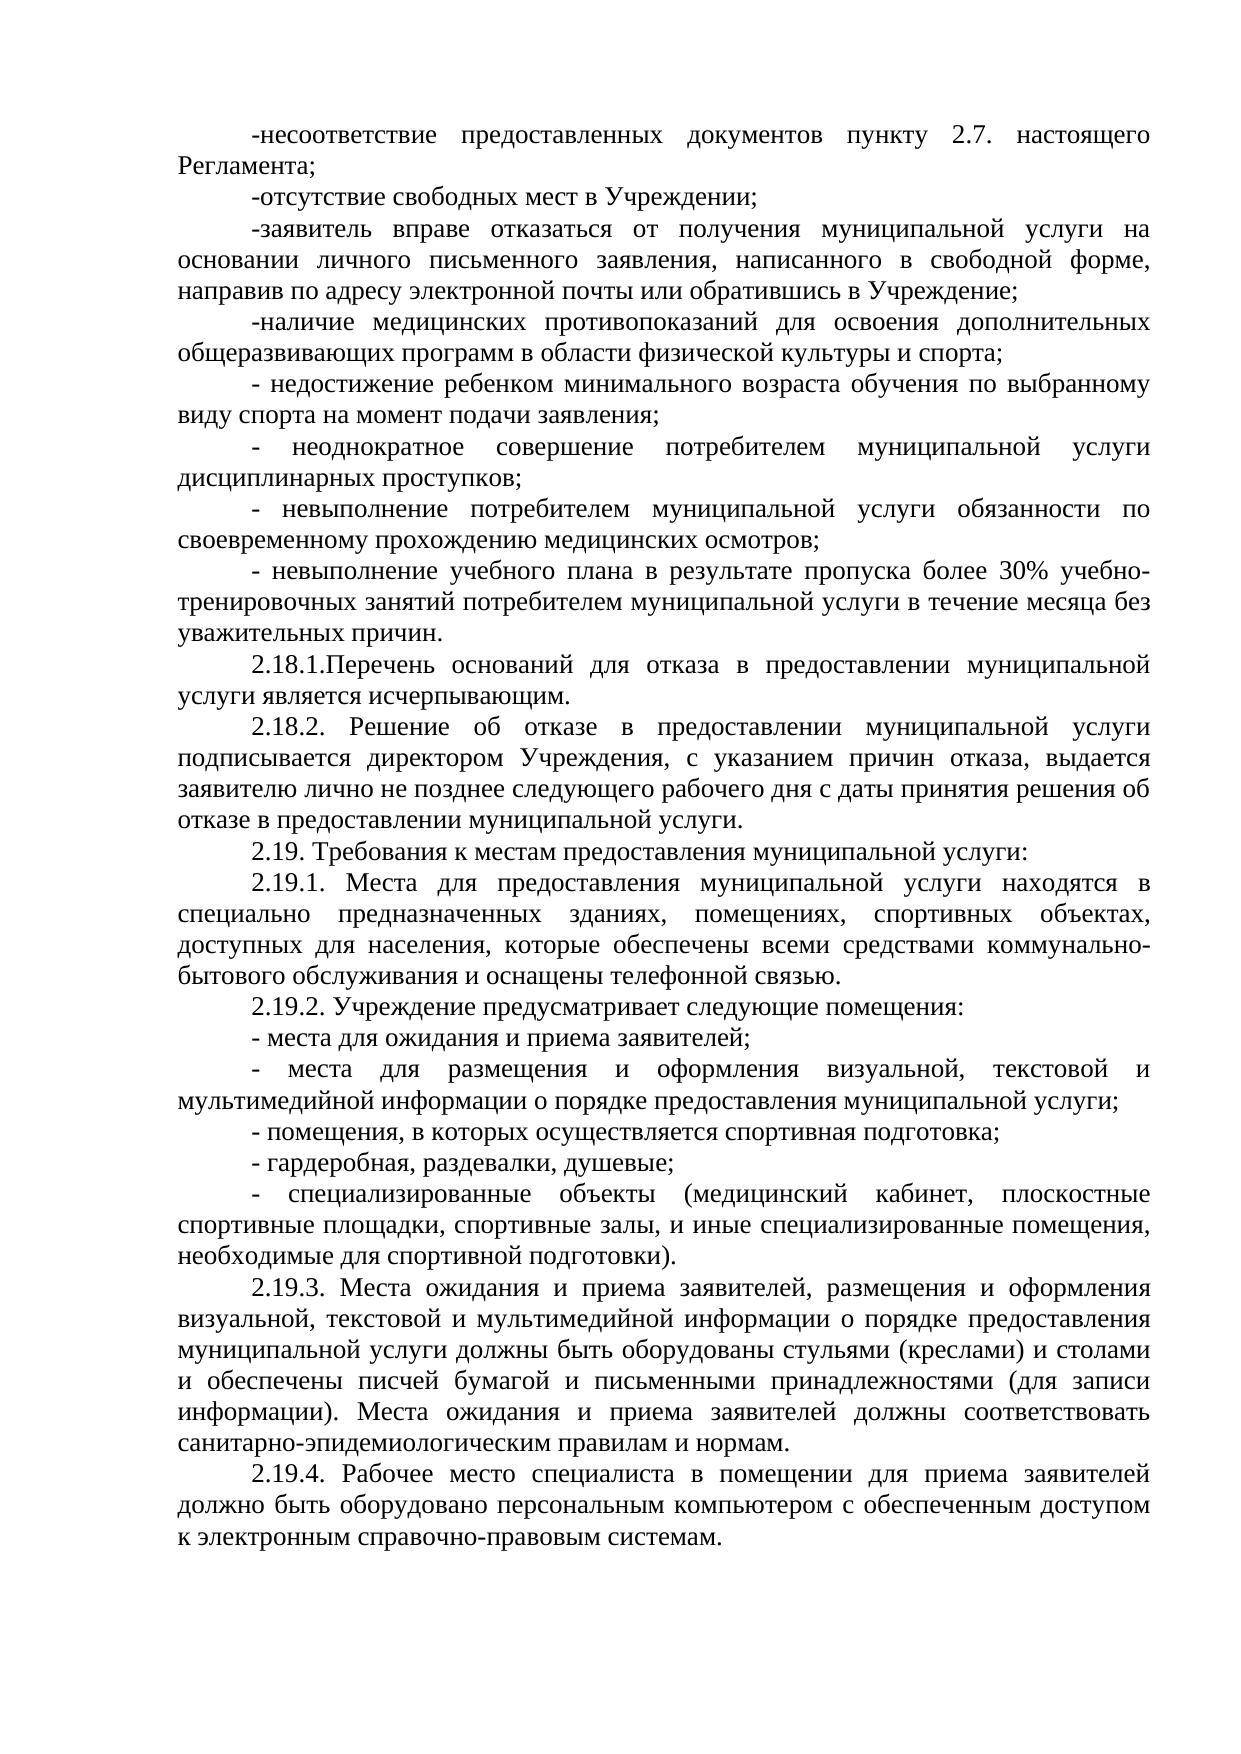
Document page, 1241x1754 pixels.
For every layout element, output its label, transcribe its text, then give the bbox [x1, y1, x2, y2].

text -несоответствие предоставленных документов пункту 2.7. настоящего Регламента; [177, 118, 1152, 181]
text - места для размещения и оформления визуальной, текстовой и мультимедийной информации о порядке предоставления муниципальной услуги; [177, 1053, 1152, 1115]
text -заявитель вправе отказаться от получения муниципальной услуги на основании личного письменного заявления, написанного в свободной форме, направив по адресу электронной почты или обратившись в Учреждение; [177, 212, 1152, 305]
text 2.19.3. Места ожидания и приема заявителей, размещения и оформления визуальной, текстовой и мультимедийной информации о порядке предоставления муниципальной услуги должны быть оборудованы стульями (креслами) и столами и обеспечены писчей бумагой и письменными принадлежностями (для записи информации). Места ожидания и приема заявителей должны соответствовать санитарно-эпидемиологическим правилам и нормам. [177, 1271, 1152, 1457]
list - невыполнение учебного плана в результате пропуска более 30% учебно- тренировочных занятий потребителем муниципальной услуги в течение месяца без уважительных причин. [177, 554, 1152, 648]
text - специализированные объекты (медицинский кабинет, плоскостные спортивные площадки, спортивные залы, и иные специализированные помещения, необходимые для спортивной подготовки). [177, 1177, 1152, 1271]
list - недостижение ребенком минимального возраста обучения по выбранному виду спорта на момент подачи заявления; [177, 367, 1152, 430]
list - неоднократное совершение потребителем муниципальной услуги дисциплинарных проступков; [177, 430, 1152, 492]
text - гардеробная, раздевалки, душевые; [177, 1146, 1152, 1177]
text 2.19.2. Учреждение предусматривает следующие помещения: [177, 990, 1152, 1021]
text 2.18.1.Перечень оснований для отказа в предоставлении муниципальной услуги является исчерпывающим. [177, 648, 1152, 710]
text 2.19.4. Рабочее место специалиста в помещении для приема заявителей должно быть оборудовано персональным компьютером с обеспеченным доступом к электронным справочно-правовым системам. [177, 1457, 1152, 1551]
text 2.19. Требования к местам предоставления муниципальной услуги: [177, 834, 1152, 866]
text 2.18.2. Решение об отказе в предоставлении муниципальной услуги подписывается директором Учреждения, с указанием причин отказа, выдается заявителю лично не позднее следующего рабочего дня с даты принятия решения об отказе в предоставлении муниципальной услуги. [177, 710, 1152, 834]
list - невыполнение потребителем муниципальной услуги обязанности по своевременному прохождению медицинских осмотров; [177, 492, 1152, 554]
text - места для ожидания и приема заявителей; [177, 1021, 1152, 1053]
text - помещения, в которых осуществляется спортивная подготовка; [177, 1115, 1152, 1146]
text -наличие медицинских противопоказаний для освоения дополнительных общеразвивающих программ в области физической культуры и спорта; [177, 305, 1152, 367]
text 2.19.1. Места для предоставления муниципальной услуги находятся в специально предназначенных зданиях, помещениях, спортивных объектах, доступных для населения, которые обеспечены всеми средствами коммунально-бытового обслуживания и оснащены телефонной связью. [177, 866, 1152, 990]
text -отсутствие свободных мест в Учреждении; [177, 181, 1152, 212]
